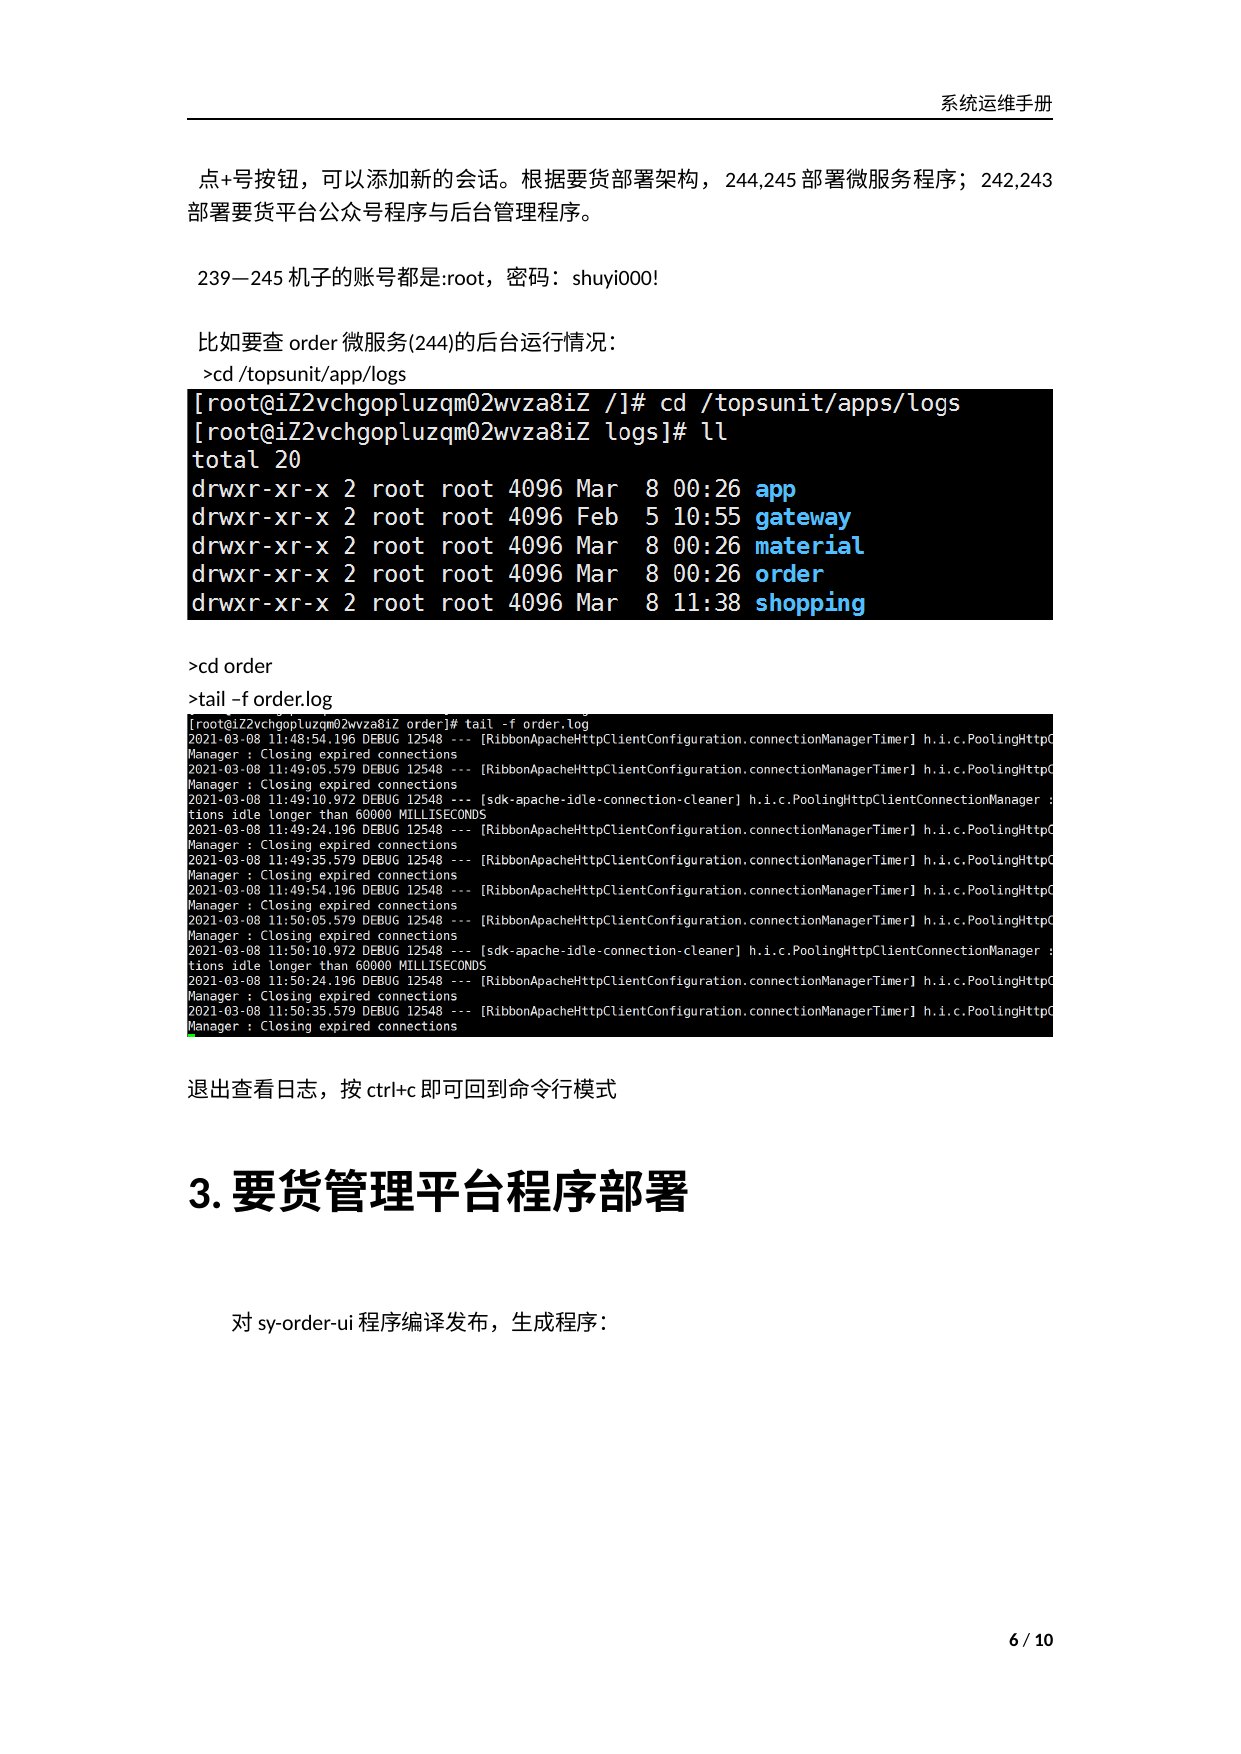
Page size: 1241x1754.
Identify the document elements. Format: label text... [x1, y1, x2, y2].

text 对sy-order-ui程序编译发布，生成程序： [231, 1305, 1053, 1337]
text >cd /topsunit/app/logs [187, 357, 1053, 389]
picture [187, 389, 1053, 620]
text >tail –f order.log [187, 682, 1053, 714]
text 退出查看日志，按ctrl+c即可回到命令行模式 [187, 1072, 1053, 1104]
text >cd order [187, 649, 1053, 682]
picture [187, 714, 1053, 1037]
text 239—245机子的账号都是:root，密码：shuyi000! [187, 259, 1053, 292]
subtitle 要货管理平台程序部署 [187, 1140, 1053, 1237]
text 比如要查order微服务(244)的后台运行情况： [187, 324, 1053, 357]
text 点+号按钮，可以添加新的会话。根据要货部署架构，244,245部署微服务程序；242,243部署要货平台公众号程序与后台管理程序。 [187, 162, 1053, 227]
